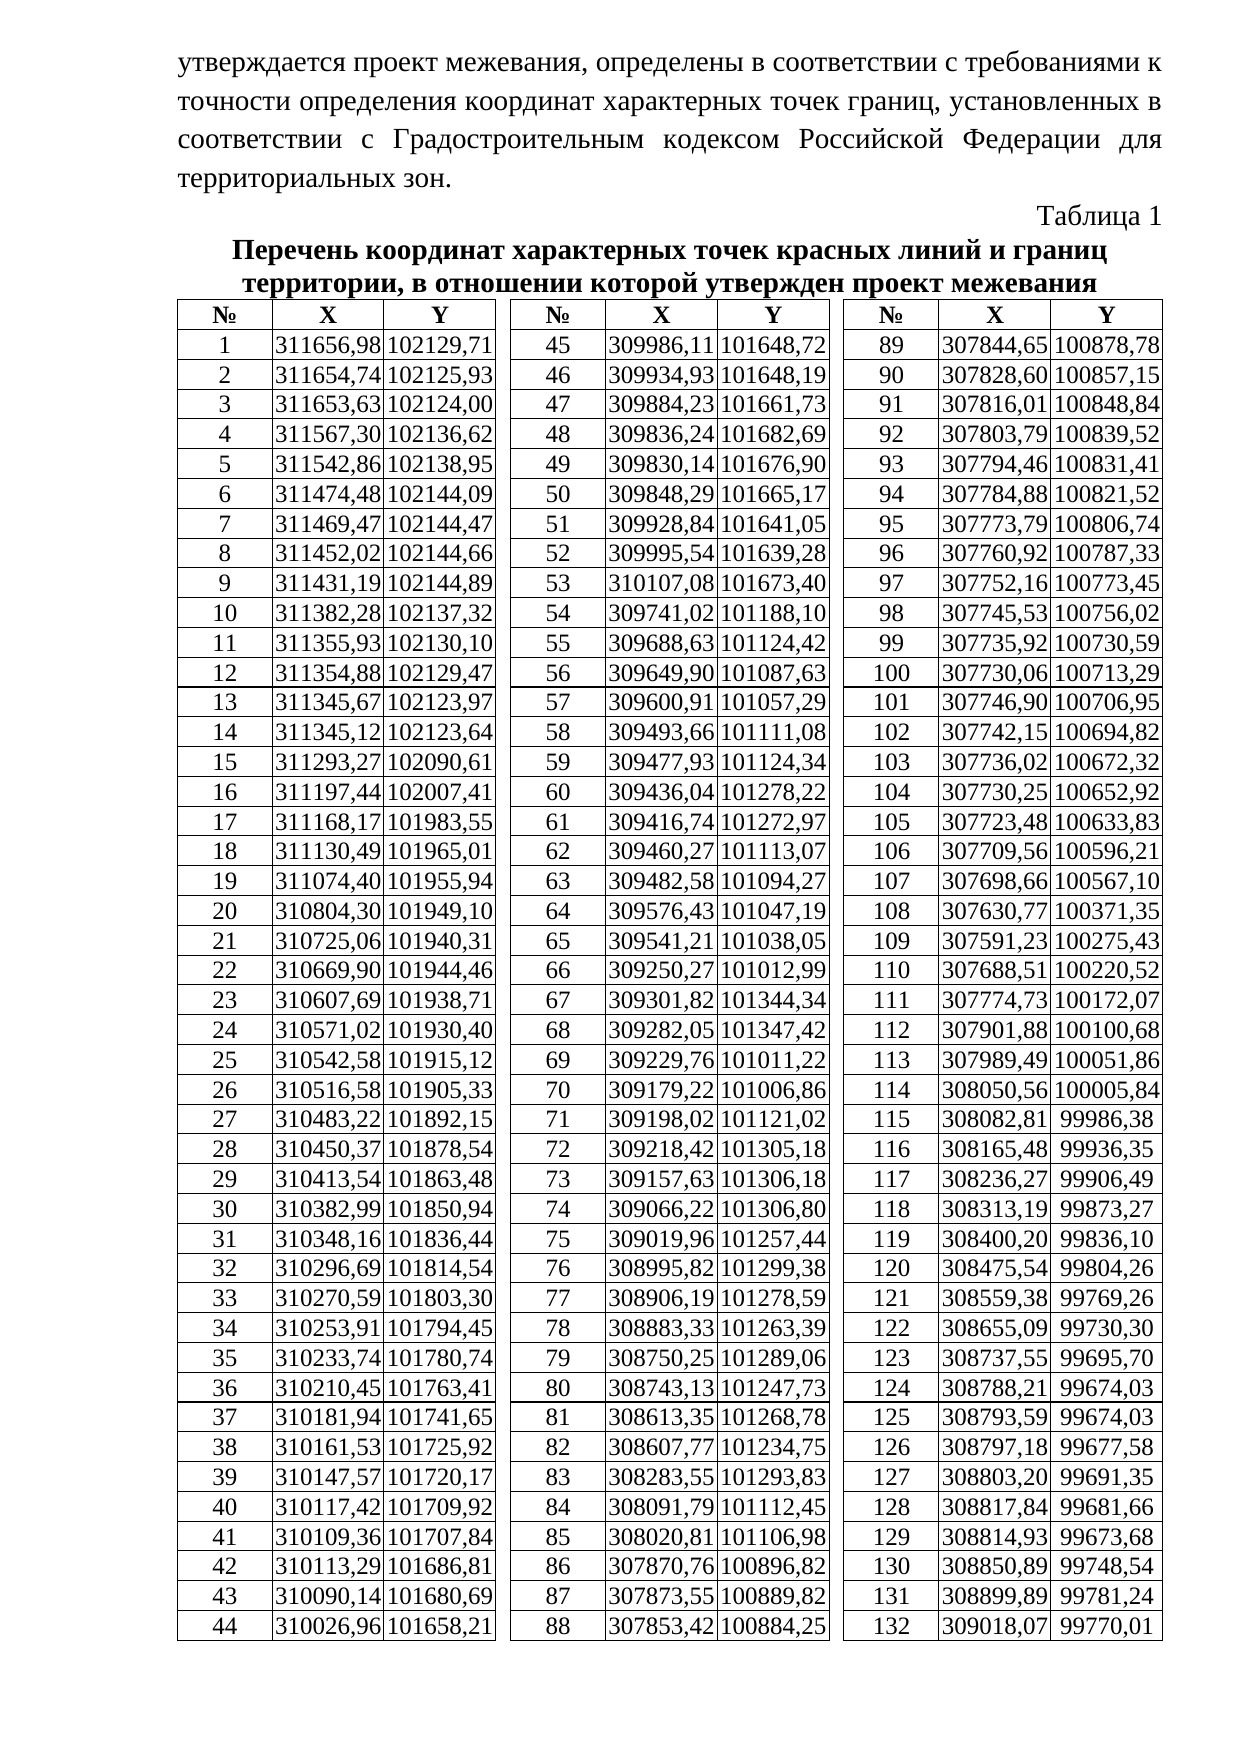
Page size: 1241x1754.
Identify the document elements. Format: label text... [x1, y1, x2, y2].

table_cell 101011,22 [718, 1045, 829, 1074]
table_cell 100806,74 [1051, 509, 1162, 537]
table_cell 129 [844, 1522, 938, 1550]
table_cell 100884,25 [718, 1611, 829, 1640]
table_cell 308793,59 [939, 1403, 1050, 1431]
table_cell 33 [178, 1283, 272, 1312]
table_cell 99681,66 [1051, 1492, 1162, 1521]
table_cell 101930,40 [384, 1015, 495, 1044]
table_cell 311382,28 [273, 598, 383, 627]
table_cell 100100,68 [1051, 1015, 1162, 1044]
table_cell 108 [844, 896, 938, 925]
table_cell 308899,89 [939, 1581, 1050, 1610]
table_cell 101814,54 [384, 1254, 495, 1282]
table_cell 308743,13 [606, 1373, 717, 1401]
table_cell 109 [844, 926, 938, 954]
table_cell 310233,74 [273, 1343, 383, 1372]
table_cell 122 [844, 1313, 938, 1342]
table_cell 102129,47 [384, 658, 495, 686]
table_cell 101892,15 [384, 1105, 495, 1133]
table_cell 56 [511, 658, 605, 686]
table_cell 310348,16 [273, 1224, 383, 1252]
table_cell 308814,93 [939, 1522, 1050, 1550]
table_cell 101278,59 [718, 1283, 829, 1312]
table_cell 308400,20 [939, 1224, 1050, 1252]
table_cell 309301,82 [606, 985, 717, 1014]
table_cell 311345,67 [273, 688, 383, 716]
table_cell 309066,22 [606, 1194, 717, 1223]
table_header X [273, 300, 383, 329]
table_cell 17 [178, 807, 272, 835]
table_cell 4 [178, 419, 272, 448]
table_cell 34 [178, 1313, 272, 1342]
table_cell 310483,22 [273, 1105, 383, 1133]
table_cell 311345,12 [273, 717, 383, 746]
table_cell 100596,21 [1051, 836, 1162, 865]
table_cell 68 [511, 1015, 605, 1044]
table_cell 308817,84 [939, 1492, 1050, 1521]
table_cell 309541,21 [606, 926, 717, 954]
table_cell 99781,24 [1051, 1581, 1162, 1610]
table_cell 101094,27 [718, 866, 829, 895]
table_cell 311656,98 [273, 330, 383, 359]
table_cell 32 [178, 1254, 272, 1282]
table_cell 101676,90 [718, 449, 829, 478]
table_cell 100005,84 [1051, 1075, 1162, 1103]
table_cell 28 [178, 1134, 272, 1163]
table_cell 55 [511, 628, 605, 657]
table_cell 310450,37 [273, 1134, 383, 1163]
table_cell 307844,65 [939, 330, 1050, 359]
table_cell 100652,92 [1051, 777, 1162, 806]
table_cell 308283,55 [606, 1462, 717, 1491]
table_cell 43 [178, 1581, 272, 1610]
table_cell 307853,42 [606, 1611, 717, 1640]
table_cell 116 [844, 1134, 938, 1163]
table_cell 111 [844, 985, 938, 1014]
table_cell 101850,94 [384, 1194, 495, 1223]
table_cell 101047,19 [718, 896, 829, 925]
table_header № [178, 300, 272, 329]
table_cell 42 [178, 1551, 272, 1580]
table_cell 112 [844, 1015, 938, 1044]
table_cell 20 [178, 896, 272, 925]
table_cell 101794,45 [384, 1313, 495, 1342]
table_cell 309600,91 [606, 688, 717, 716]
table_cell 307630,77 [939, 896, 1050, 925]
table_cell 30 [178, 1194, 272, 1223]
table_cell 310516,58 [273, 1075, 383, 1103]
table_cell 309460,27 [606, 836, 717, 865]
table_cell 311474,48 [273, 479, 383, 508]
table_cell 308906,19 [606, 1283, 717, 1312]
table_cell 310109,36 [273, 1522, 383, 1550]
table_cell 63 [511, 866, 605, 895]
table_cell 37 [178, 1403, 272, 1431]
table_cell 69 [511, 1045, 605, 1074]
table_cell 309157,63 [606, 1164, 717, 1193]
table_cell 308082,81 [939, 1105, 1050, 1133]
table_header Y [384, 300, 495, 329]
table_cell 1 [178, 330, 272, 359]
table_cell 307901,88 [939, 1015, 1050, 1044]
table_cell 101188,10 [718, 598, 829, 627]
table_cell 307742,15 [939, 717, 1050, 746]
table_cell 311074,40 [273, 866, 383, 895]
table_cell 61 [511, 807, 605, 835]
table_cell 98 [844, 598, 938, 627]
table_cell 101111,08 [718, 717, 829, 746]
table_cell 78 [511, 1313, 605, 1342]
table_cell 73 [511, 1164, 605, 1193]
table_cell 100567,10 [1051, 866, 1162, 895]
table_cell 307870,76 [606, 1551, 717, 1580]
table_cell 309649,90 [606, 658, 717, 686]
table_cell 309688,63 [606, 628, 717, 657]
table_cell 99674,03 [1051, 1403, 1162, 1431]
table_cell 310253,91 [273, 1313, 383, 1342]
table_cell 99836,10 [1051, 1224, 1162, 1252]
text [177, 44, 1162, 193]
table_cell 307709,56 [939, 836, 1050, 865]
table_cell 308797,18 [939, 1432, 1050, 1461]
table_cell 308020,81 [606, 1522, 717, 1550]
table_cell 27 [178, 1105, 272, 1133]
table_cell 101940,31 [384, 926, 495, 954]
table_cell 57 [511, 688, 605, 716]
table_cell 307723,48 [939, 807, 1050, 835]
table_cell 101057,29 [718, 688, 829, 716]
table_cell 24 [178, 1015, 272, 1044]
table_cell 100848,84 [1051, 390, 1162, 418]
table_cell 308091,79 [606, 1492, 717, 1521]
table_cell 99677,58 [1051, 1432, 1162, 1461]
table_header № [511, 300, 605, 329]
table_cell 81 [511, 1403, 605, 1431]
table_cell 44 [178, 1611, 272, 1640]
table_cell 100 [844, 658, 938, 686]
table_cell 101 [844, 688, 938, 716]
table_cell 310113,29 [273, 1551, 383, 1580]
table_cell 310413,54 [273, 1164, 383, 1193]
table_cell 125 [844, 1403, 938, 1431]
table_cell 309416,74 [606, 807, 717, 835]
table_cell 101124,34 [718, 747, 829, 776]
table_cell 307752,16 [939, 568, 1050, 597]
table_cell 101247,73 [718, 1373, 829, 1401]
table_cell 101087,63 [718, 658, 829, 686]
table_cell 101121,02 [718, 1105, 829, 1133]
text Перечень координат характерных точек красных линий и границ территории, в отношении которой утвержден проект межевания [177, 232, 1162, 299]
table_cell 100706,95 [1051, 688, 1162, 716]
table_cell 14 [178, 717, 272, 746]
table_cell 99674,03 [1051, 1373, 1162, 1401]
table_cell 101955,94 [384, 866, 495, 895]
table_cell 93 [844, 449, 938, 478]
table_cell 99769,26 [1051, 1283, 1162, 1312]
table_cell 100896,82 [718, 1551, 829, 1580]
table_cell 101272,97 [718, 807, 829, 835]
table_cell 100756,02 [1051, 598, 1162, 627]
table_cell 311654,74 [273, 360, 383, 388]
table_cell 99730,30 [1051, 1313, 1162, 1342]
table_cell 100051,86 [1051, 1045, 1162, 1074]
table_cell 307735,92 [939, 628, 1050, 657]
table_cell 307591,23 [939, 926, 1050, 954]
table_cell 308613,35 [606, 1403, 717, 1431]
table_cell 309250,27 [606, 956, 717, 984]
table_cell 70 [511, 1075, 605, 1103]
table_cell 309995,54 [606, 539, 717, 567]
table_cell 3 [178, 390, 272, 418]
table_cell 103 [844, 747, 938, 776]
table_cell 96 [844, 539, 938, 567]
table_cell 100889,82 [718, 1581, 829, 1610]
table_cell 308850,89 [939, 1551, 1050, 1580]
table_cell 101639,28 [718, 539, 829, 567]
table_cell 101106,98 [718, 1522, 829, 1550]
table_cell 101803,30 [384, 1283, 495, 1312]
table_cell 308607,77 [606, 1432, 717, 1461]
table_cell 99748,54 [1051, 1551, 1162, 1580]
table_cell 52 [511, 539, 605, 567]
table_cell 100371,35 [1051, 896, 1162, 925]
table_cell 23 [178, 985, 272, 1014]
table_cell 38 [178, 1432, 272, 1461]
table_cell 101263,39 [718, 1313, 829, 1342]
table_cell 100787,33 [1051, 539, 1162, 567]
table_cell 101741,65 [384, 1403, 495, 1431]
table_cell 45 [511, 330, 605, 359]
table_cell 99906,49 [1051, 1164, 1162, 1193]
table_cell 99986,38 [1051, 1105, 1162, 1133]
table_cell 127 [844, 1462, 938, 1491]
table_cell 25 [178, 1045, 272, 1074]
table_cell 101344,34 [718, 985, 829, 1014]
table_cell 53 [511, 568, 605, 597]
table_cell 310607,69 [273, 985, 383, 1014]
table_cell 101780,74 [384, 1343, 495, 1372]
table_cell 102129,71 [384, 330, 495, 359]
table_cell 95 [844, 509, 938, 537]
table_cell 101665,17 [718, 479, 829, 508]
table_cell 311355,93 [273, 628, 383, 657]
table_cell 106 [844, 836, 938, 865]
table_cell 309018,07 [939, 1611, 1050, 1640]
table_cell 102 [844, 717, 938, 746]
table_cell 308313,19 [939, 1194, 1050, 1223]
table_cell 309218,42 [606, 1134, 717, 1163]
table_cell 101680,69 [384, 1581, 495, 1610]
table_cell 77 [511, 1283, 605, 1312]
table_cell 132 [844, 1611, 938, 1640]
text Таблица 1 [177, 198, 1162, 232]
table_cell 8 [178, 539, 272, 567]
table_cell 309482,58 [606, 866, 717, 895]
table_cell 307794,46 [939, 449, 1050, 478]
table_cell 92 [844, 419, 938, 448]
table_cell 67 [511, 985, 605, 1014]
table_cell 100672,32 [1051, 747, 1162, 776]
table_cell 311168,17 [273, 807, 383, 835]
table_cell 99770,01 [1051, 1611, 1162, 1640]
table_cell 76 [511, 1254, 605, 1282]
table_cell 307688,51 [939, 956, 1050, 984]
table_cell 117 [844, 1164, 938, 1193]
table_cell 7 [178, 509, 272, 537]
table_cell 311293,27 [273, 747, 383, 776]
table_cell 11 [178, 628, 272, 657]
table_cell 101268,78 [718, 1403, 829, 1431]
table_cell 99 [844, 628, 938, 657]
table_cell 22 [178, 956, 272, 984]
table_cell 102138,95 [384, 449, 495, 478]
table_cell 310542,58 [273, 1045, 383, 1074]
table_cell 100839,52 [1051, 419, 1162, 448]
table_cell 102137,32 [384, 598, 495, 627]
table_cell 62 [511, 836, 605, 865]
table_cell 85 [511, 1522, 605, 1550]
table_cell 101124,42 [718, 628, 829, 657]
table_header Y [718, 300, 829, 329]
table_cell 13 [178, 688, 272, 716]
table_cell 58 [511, 717, 605, 746]
table_cell 101949,10 [384, 896, 495, 925]
table_cell 114 [844, 1075, 938, 1103]
table_cell 310571,02 [273, 1015, 383, 1044]
table_cell 100773,45 [1051, 568, 1162, 597]
table_cell 102123,64 [384, 717, 495, 746]
table_cell 101648,72 [718, 330, 829, 359]
table_cell 124 [844, 1373, 938, 1401]
table_cell 101944,46 [384, 956, 495, 984]
table_header Y [1051, 300, 1162, 329]
table_cell 308788,21 [939, 1373, 1050, 1401]
table_cell 307803,79 [939, 419, 1050, 448]
table_cell 309477,93 [606, 747, 717, 776]
table_cell 15 [178, 747, 272, 776]
table_cell 309436,04 [606, 777, 717, 806]
table_cell 309830,14 [606, 449, 717, 478]
table_cell 310270,59 [273, 1283, 383, 1312]
table_cell 309019,96 [606, 1224, 717, 1252]
table_cell 104 [844, 777, 938, 806]
table_cell 101305,18 [718, 1134, 829, 1163]
table_cell 307816,01 [939, 390, 1050, 418]
table_cell 308803,20 [939, 1462, 1050, 1491]
table_cell 102144,66 [384, 539, 495, 567]
table_cell 119 [844, 1224, 938, 1252]
table_cell 101878,54 [384, 1134, 495, 1163]
table_cell 101725,92 [384, 1432, 495, 1461]
table_cell 86 [511, 1551, 605, 1580]
table_cell 101905,33 [384, 1075, 495, 1103]
table_cell 97 [844, 568, 938, 597]
table_cell 79 [511, 1343, 605, 1372]
table_cell 47 [511, 390, 605, 418]
table_cell 311130,49 [273, 836, 383, 865]
table_cell 102124,00 [384, 390, 495, 418]
table_cell 307730,06 [939, 658, 1050, 686]
table_cell 309836,24 [606, 419, 717, 448]
table_cell 113 [844, 1045, 938, 1074]
table_cell 311542,86 [273, 449, 383, 478]
table_cell 308995,82 [606, 1254, 717, 1282]
table_cell 310117,42 [273, 1492, 383, 1521]
table_cell 83 [511, 1462, 605, 1491]
table_cell 310804,30 [273, 896, 383, 925]
table_cell 309986,11 [606, 330, 717, 359]
table_cell 118 [844, 1194, 938, 1223]
table_cell 308883,33 [606, 1313, 717, 1342]
table_cell 121 [844, 1283, 938, 1312]
table_cell 26 [178, 1075, 272, 1103]
table_cell 311431,19 [273, 568, 383, 597]
table_cell 101709,92 [384, 1492, 495, 1521]
table_cell 310090,14 [273, 1581, 383, 1610]
table_cell 49 [511, 449, 605, 478]
table_cell 101038,05 [718, 926, 829, 954]
table_cell 102144,89 [384, 568, 495, 597]
table_cell 131 [844, 1581, 938, 1610]
table_cell 309179,22 [606, 1075, 717, 1103]
table_cell 94 [844, 479, 938, 508]
table_cell 101915,12 [384, 1045, 495, 1074]
table_cell 84 [511, 1492, 605, 1521]
table_cell 110 [844, 956, 938, 984]
table_cell 309928,84 [606, 509, 717, 537]
table_cell 102007,41 [384, 777, 495, 806]
table_cell 74 [511, 1194, 605, 1223]
table_cell 89 [844, 330, 938, 359]
table_cell 101673,40 [718, 568, 829, 597]
table_cell 120 [844, 1254, 938, 1282]
table_cell 82 [511, 1432, 605, 1461]
table_cell 101347,42 [718, 1015, 829, 1044]
table_cell 307745,53 [939, 598, 1050, 627]
table_cell 101006,86 [718, 1075, 829, 1103]
table_cell 308050,56 [939, 1075, 1050, 1103]
table_cell 101306,80 [718, 1194, 829, 1223]
table_cell 59 [511, 747, 605, 776]
table_cell 100713,29 [1051, 658, 1162, 686]
table_cell 308750,25 [606, 1343, 717, 1372]
table_cell 307698,66 [939, 866, 1050, 895]
table_cell 100633,83 [1051, 807, 1162, 835]
table_cell 101306,18 [718, 1164, 829, 1193]
table_cell 87 [511, 1581, 605, 1610]
table_cell 12 [178, 658, 272, 686]
table_cell 36 [178, 1373, 272, 1401]
table_cell 309493,66 [606, 717, 717, 746]
table_header X [939, 300, 1050, 329]
table_cell 307746,90 [939, 688, 1050, 716]
table_cell 307873,55 [606, 1581, 717, 1610]
table_cell 101658,21 [384, 1611, 495, 1640]
table_cell 40 [178, 1492, 272, 1521]
table_cell 100878,78 [1051, 330, 1162, 359]
table_cell 101720,17 [384, 1462, 495, 1491]
table_cell 65 [511, 926, 605, 954]
table_cell 6 [178, 479, 272, 508]
table_cell 100220,52 [1051, 956, 1162, 984]
table_cell 101012,99 [718, 956, 829, 984]
table_cell 115 [844, 1105, 938, 1133]
table_cell 101113,07 [718, 836, 829, 865]
table_cell 100857,15 [1051, 360, 1162, 388]
table_cell 99804,26 [1051, 1254, 1162, 1282]
table_cell 101289,06 [718, 1343, 829, 1372]
table_cell 310181,94 [273, 1403, 383, 1431]
table_cell 88 [511, 1611, 605, 1640]
table_cell 130 [844, 1551, 938, 1580]
table_cell 310161,53 [273, 1432, 383, 1461]
table_cell 307730,25 [939, 777, 1050, 806]
table_cell 102125,93 [384, 360, 495, 388]
table_cell 19 [178, 866, 272, 895]
table_cell 307773,79 [939, 509, 1050, 537]
table_cell 39 [178, 1462, 272, 1491]
table_cell 102136,62 [384, 419, 495, 448]
table_cell 60 [511, 777, 605, 806]
table_cell 100172,07 [1051, 985, 1162, 1014]
table_cell 101836,44 [384, 1224, 495, 1252]
table_cell 101278,22 [718, 777, 829, 806]
table_cell 105 [844, 807, 938, 835]
table_cell 311469,47 [273, 509, 383, 537]
table_cell 46 [511, 360, 605, 388]
table_cell 100275,43 [1051, 926, 1162, 954]
table_cell 311197,44 [273, 777, 383, 806]
table_cell 48 [511, 419, 605, 448]
table_header № [844, 300, 938, 329]
table_cell 10 [178, 598, 272, 627]
table_cell 99936,35 [1051, 1134, 1162, 1163]
table_cell 101983,55 [384, 807, 495, 835]
table_cell 311567,30 [273, 419, 383, 448]
table_cell 310725,06 [273, 926, 383, 954]
table_cell 309934,93 [606, 360, 717, 388]
table_cell 5 [178, 449, 272, 478]
table_cell 90 [844, 360, 938, 388]
table_cell 311354,88 [273, 658, 383, 686]
table_cell 307760,92 [939, 539, 1050, 567]
table_cell 102130,10 [384, 628, 495, 657]
table_cell 16 [178, 777, 272, 806]
table_cell 99691,35 [1051, 1462, 1162, 1491]
table_cell 308165,48 [939, 1134, 1050, 1163]
table_cell 101234,75 [718, 1432, 829, 1461]
table_cell 308737,55 [939, 1343, 1050, 1372]
table_cell 307736,02 [939, 747, 1050, 776]
table_cell 101299,38 [718, 1254, 829, 1282]
table_cell 35 [178, 1343, 272, 1372]
table_cell 91 [844, 390, 938, 418]
table_cell 307774,73 [939, 985, 1050, 1014]
table_cell 309198,02 [606, 1105, 717, 1133]
table_cell 100694,82 [1051, 717, 1162, 746]
table_cell 101863,48 [384, 1164, 495, 1193]
table_cell 102144,47 [384, 509, 495, 537]
table_cell 126 [844, 1432, 938, 1461]
table_cell 75 [511, 1224, 605, 1252]
table_cell 102090,61 [384, 747, 495, 776]
table_cell 21 [178, 926, 272, 954]
table_cell 101648,19 [718, 360, 829, 388]
table_cell 99873,27 [1051, 1194, 1162, 1223]
table_cell 18 [178, 836, 272, 865]
table_cell 101661,73 [718, 390, 829, 418]
table_cell 309282,05 [606, 1015, 717, 1044]
table_cell 54 [511, 598, 605, 627]
table_cell 80 [511, 1373, 605, 1401]
table_cell 307989,49 [939, 1045, 1050, 1074]
table_cell 102123,97 [384, 688, 495, 716]
table_cell 309741,02 [606, 598, 717, 627]
table_cell 51 [511, 509, 605, 537]
table_cell 101293,83 [718, 1462, 829, 1491]
table_cell 71 [511, 1105, 605, 1133]
table_cell 31 [178, 1224, 272, 1252]
table_cell 102144,09 [384, 479, 495, 508]
table_cell 307828,60 [939, 360, 1050, 388]
table_cell 310210,45 [273, 1373, 383, 1401]
table_cell 310669,90 [273, 956, 383, 984]
table_cell 29 [178, 1164, 272, 1193]
table_cell 311452,02 [273, 539, 383, 567]
table_cell 99673,68 [1051, 1522, 1162, 1550]
table_cell 2 [178, 360, 272, 388]
table_cell 310026,96 [273, 1611, 383, 1640]
table_cell 50 [511, 479, 605, 508]
table_cell 101686,81 [384, 1551, 495, 1580]
table_cell 308236,27 [939, 1164, 1050, 1193]
table_cell 99695,70 [1051, 1343, 1162, 1372]
table_cell 307784,88 [939, 479, 1050, 508]
table_cell 101641,05 [718, 509, 829, 537]
table_cell 310296,69 [273, 1254, 383, 1282]
table_cell 9 [178, 568, 272, 597]
table_cell 66 [511, 956, 605, 984]
table_cell 101257,44 [718, 1224, 829, 1252]
table_cell 311653,63 [273, 390, 383, 418]
table_cell 309576,43 [606, 896, 717, 925]
table_cell 309848,29 [606, 479, 717, 508]
table_cell 41 [178, 1522, 272, 1550]
table_cell 100821,52 [1051, 479, 1162, 508]
table_header X [606, 300, 717, 329]
table_cell 123 [844, 1343, 938, 1372]
table_cell 101938,71 [384, 985, 495, 1014]
table_cell 309229,76 [606, 1045, 717, 1074]
table_cell 64 [511, 896, 605, 925]
table_cell 310147,57 [273, 1462, 383, 1491]
table_cell 128 [844, 1492, 938, 1521]
table_cell 310382,99 [273, 1194, 383, 1223]
table_cell 101763,41 [384, 1373, 495, 1401]
table_cell 101707,84 [384, 1522, 495, 1550]
table_cell 309884,23 [606, 390, 717, 418]
table_cell 308475,54 [939, 1254, 1050, 1282]
table_cell 308559,38 [939, 1283, 1050, 1312]
table_cell 100730,59 [1051, 628, 1162, 657]
table_cell 72 [511, 1134, 605, 1163]
table_cell 310107,08 [606, 568, 717, 597]
table_cell 101682,69 [718, 419, 829, 448]
table_cell 308655,09 [939, 1313, 1050, 1342]
table_cell 101965,01 [384, 836, 495, 865]
table_cell 100831,41 [1051, 449, 1162, 478]
table_cell 101112,45 [718, 1492, 829, 1521]
table_cell 107 [844, 866, 938, 895]
